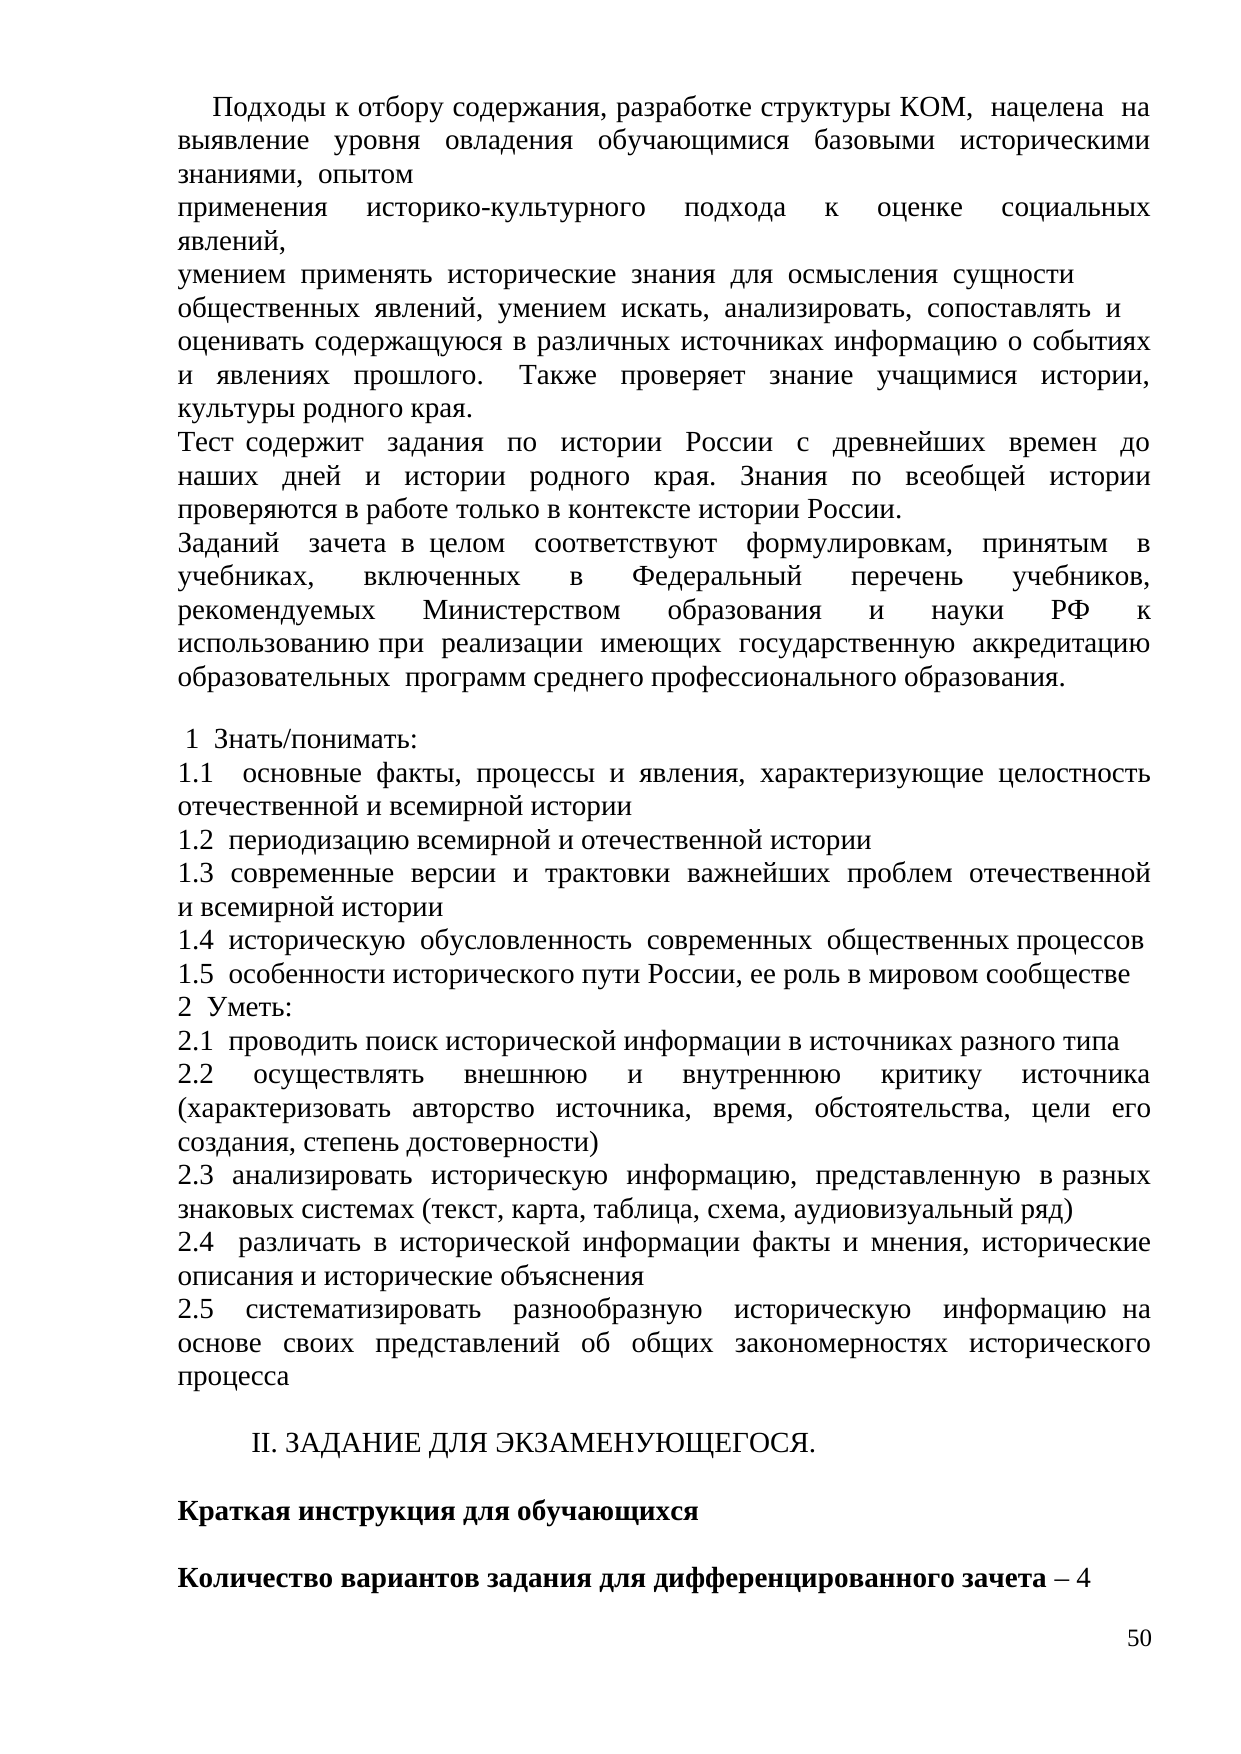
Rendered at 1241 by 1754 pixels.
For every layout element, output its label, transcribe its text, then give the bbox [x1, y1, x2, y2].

text 1.2 периодизацию всемирной и отечественной истории [177, 822, 1152, 855]
text 2.3 анализировать историческую информацию, представленную в разных знаковых системах (текст, карта, таблица, схема, аудиовизуальный ряд) [177, 1157, 1152, 1224]
text Количество вариантов задания для дифференцированного зачета – 4 [177, 1560, 1152, 1593]
text 2.5 систематизировать разнообразную историческую информацию на основе своих представлений об общих закономерностях исторического процесса [177, 1291, 1152, 1392]
text Заданий зачета в целом соответствуют формулировкам, принятым в учебниках, включенных в Федеральный перечень учебников, рекомендуемых Министерством образования и науки РФ к использованию при реализации имеющих государственную аккредитацию образовательных программ среднего профессионального образования. [177, 525, 1152, 692]
text 1.1 основные факты, процессы и явления, характеризующие целостность отечественной и всемирной истории [177, 755, 1152, 822]
text 1.3 современные версии и трактовки важнейших проблем отечественной и всемирной истории [177, 855, 1152, 922]
text 1 Знать/понимать: [177, 721, 1152, 755]
text применения историко-культурного подхода к оценке социальных явлений, [177, 189, 1152, 256]
text II. ЗАДАНИЕ ДЛЯ ЭКЗАМЕНУЮЩЕГОСЯ. [177, 1426, 1152, 1459]
text 2.2 осуществлять внешнюю и внутреннюю критику источника (характеризовать авторство источника, время, обстоятельства, цели его создания, степень достоверности) [177, 1057, 1152, 1157]
text 1.4 историческую обусловленность современных общественных процессов [177, 922, 1152, 956]
text общественных явлений, умением искать, анализировать, сопоставлять и [177, 290, 1152, 323]
text Краткая инструкция для обучающихся [177, 1493, 1152, 1526]
text Подходы к отбору содержания, разработке структуры КОМ, нацелена на выявление уровня овладения обучающимися базовыми историческими знаниями, опытом [177, 89, 1152, 189]
text умением применять исторические знания для осмысления сущности [177, 256, 1152, 290]
text 2.1 проводить поиск исторической информации в источниках разного типа [177, 1023, 1152, 1057]
text Тест содержит задания по истории России с древнейших времен до наших дней и истории родного края. Знания по всеобщей истории проверяются в работе только в контексте истории России. [177, 424, 1152, 525]
text оценивать содержащуюся в различных источниках информацию о событиях и явлениях прошлого. Также проверяет знание учащимися истории, культуры родного края. [177, 323, 1152, 424]
text 2 Уметь: [177, 989, 1152, 1023]
text 2.4 различать в исторической информации факты и мнения, исторические описания и исторические объяснения [177, 1224, 1152, 1291]
text 1.5 особенности исторического пути России, ее роль в мировом сообществе [177, 956, 1152, 989]
